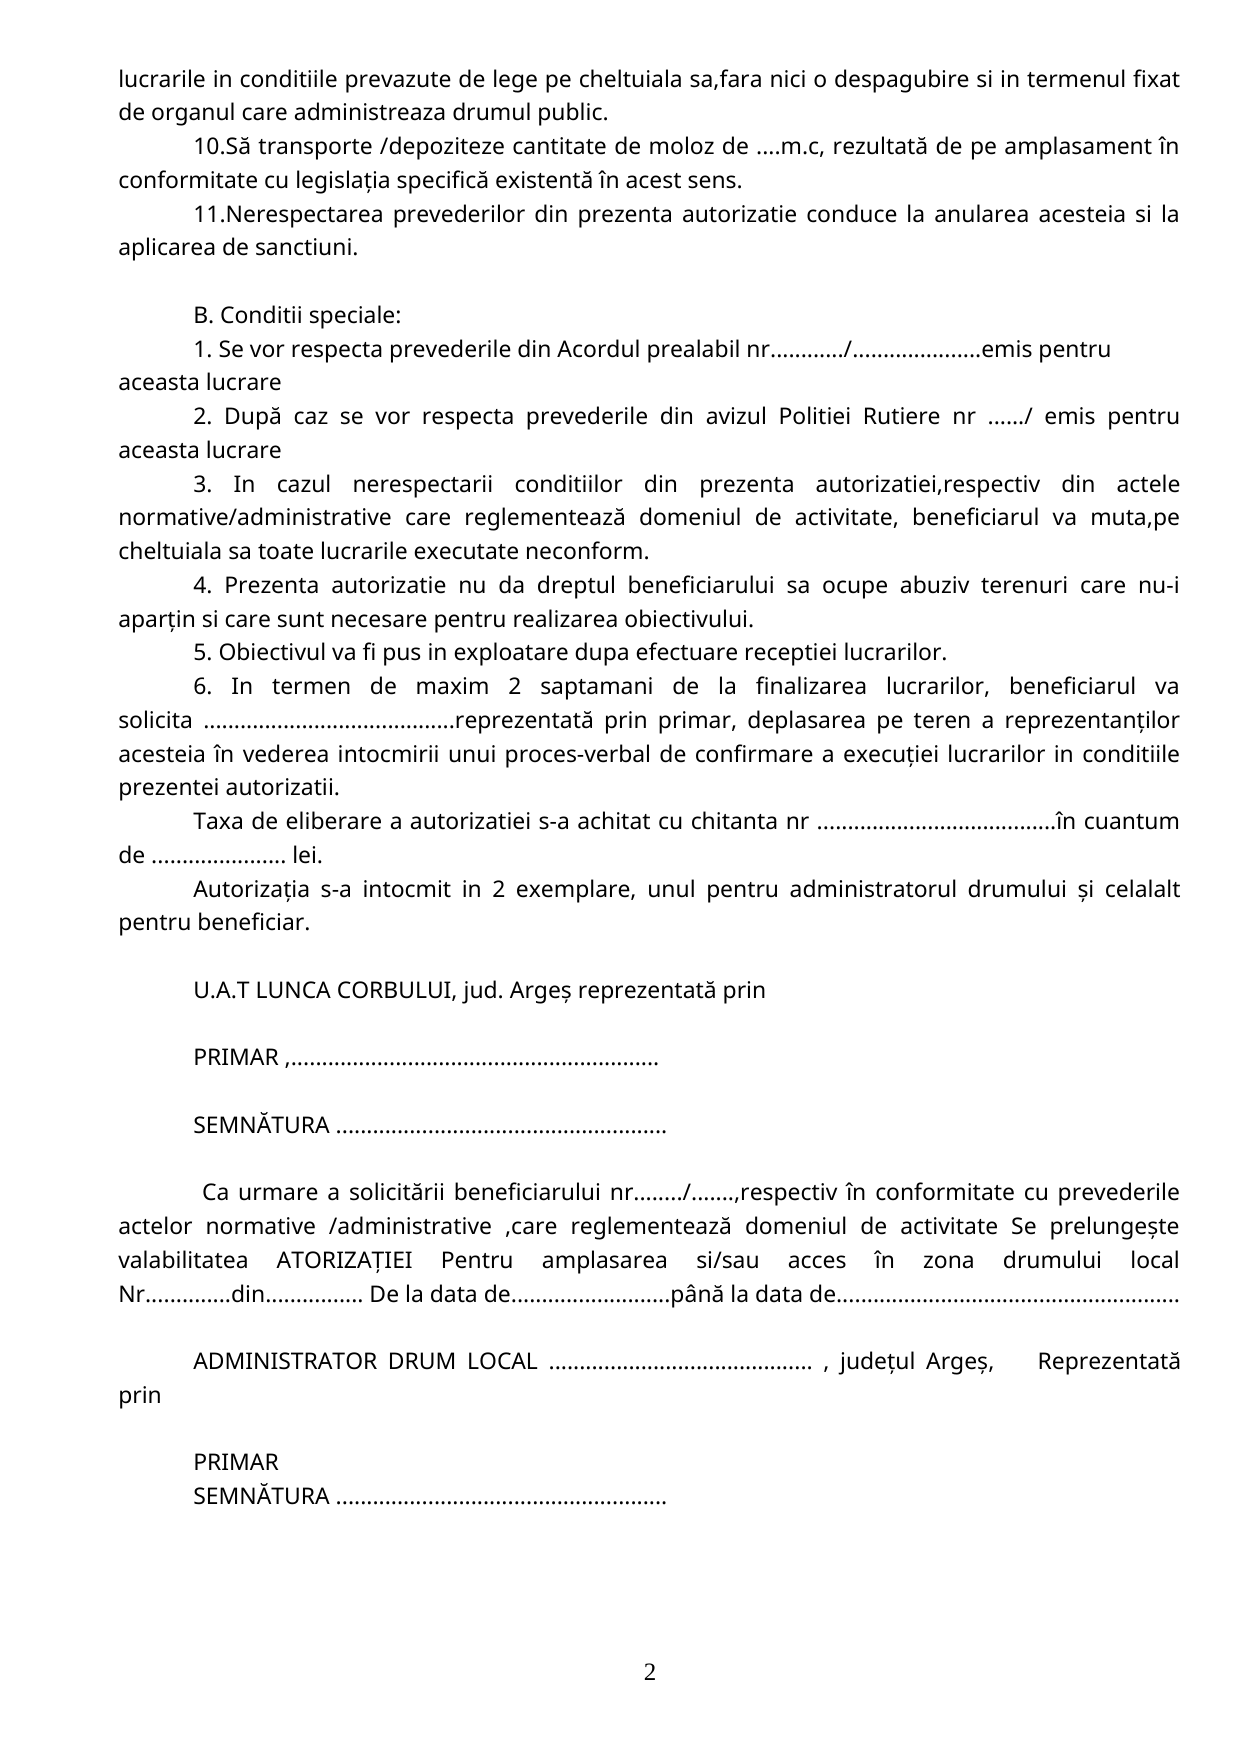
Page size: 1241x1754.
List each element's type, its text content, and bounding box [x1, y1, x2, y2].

text SEMNĂTURA ...................................................... [118, 1480, 1181, 1511]
text SEMNĂTURA ...................................................... [118, 1109, 1181, 1140]
text 1. Se vor respecta prevederile din Acordul prealabil nr............/.....................emis pentru aceasta lucrare [118, 333, 1181, 398]
text PRIMAR [118, 1446, 1181, 1478]
text 3. In cazul nerespectarii conditiilor din prezenta autorizatiei,respectiv din actele normative/administrative care reglementează domeniul de activitate, beneficiarul va muta,pe cheltuiala sa toate lucrarile executate neconform. [118, 468, 1181, 566]
text ADMINISTRATOR DRUM LOCAL ........................................... , județul Argeș, Reprezentată prin [118, 1345, 1181, 1410]
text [118, 63, 1181, 128]
text 10.Să transporte /depoziteze cantitate de moloz de ....m.c, rezultată de pe amplasament în conformitate cu legislația specifică existentă în acest sens. [118, 130, 1181, 195]
text 4. Prezenta autorizatie nu da dreptul beneficiarului sa ocupe abuziv terenuri care nu-i aparțin si care sunt necesare pentru realizarea obiectivului. [118, 569, 1181, 634]
text Autorizația s-a intocmit in 2 exemplare, unul pentru administratorul drumului și celalalt pentru beneficiar. [118, 873, 1181, 938]
text PRIMAR ,............................................................ [118, 1041, 1181, 1073]
text B. Conditii speciale: [118, 299, 1181, 330]
text 2. După caz se vor respecta prevederile din avizul Politiei Rutiere nr ...…/ emis pentru aceasta lucrare [118, 400, 1181, 465]
text Ca urmare a solicitării beneficiarului nr......../.......,respectiv în conformitate cu prevederile actelor normative /administrative ,care reglementează domeniul de activitate Se prelungește valabilitatea ATORIZAȚIEI Pentru amplasarea si/sau acces în zona drumului local Nr..............din................ De la data de..........................până la data de........................................................ [118, 1176, 1181, 1309]
text 6. In termen de maxim 2 saptamani de la finalizarea lucrarilor, beneficiarul va solicita .........................................reprezentată prin primar, deplasarea pe teren a reprezentanților acesteia în vederea intocmirii unui proces-verbal de confirmare a execuției lucrarilor in conditiile prezentei autorizatii. [118, 670, 1181, 803]
text 11.Nerespectarea prevederilor din prezenta autorizatie conduce la anularea acesteia si la aplicarea de sanctiuni. [118, 198, 1181, 263]
text U.A.T LUNCA CORBULUI, jud. Argeș reprezentată prin [118, 974, 1181, 1005]
text Taxa de eliberare a autorizatiei s-a achitat cu chitanta nr .......................................în cuantum de ...................... lei. [118, 805, 1181, 870]
text 5. Obiectivul va fi pus in exploatare dupa efectuare receptiei lucrarilor. [118, 636, 1181, 668]
